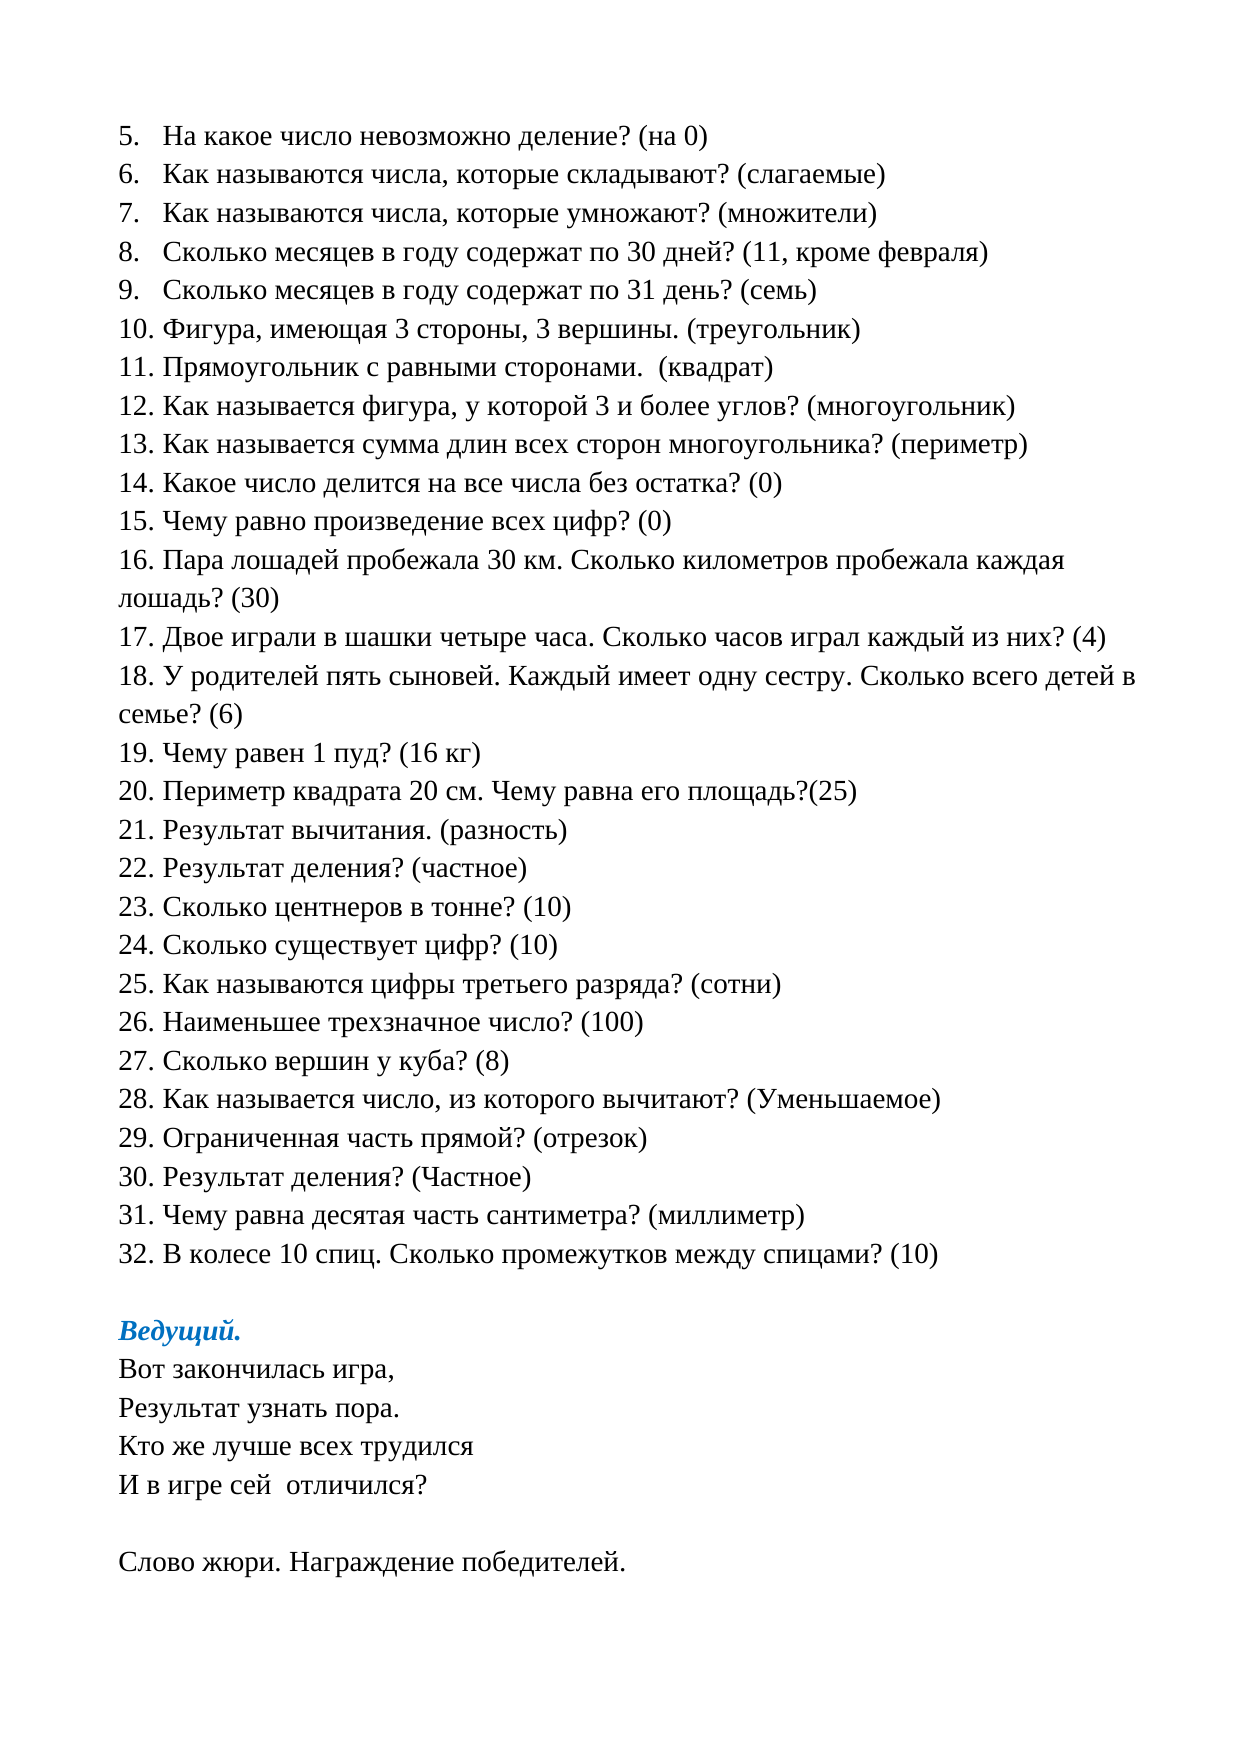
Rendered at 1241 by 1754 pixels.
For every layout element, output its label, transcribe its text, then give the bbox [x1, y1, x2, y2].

list Сколько месяцев в году содержат по 30 дней? (11, кроме февраля) [118, 234, 1152, 267]
text Слово жюри. Награждение победителей. [118, 1544, 1152, 1578]
list В колесе 10 спиц. Сколько промежутков между спицами? (10) [118, 1236, 1152, 1269]
text Вот закончилась игра, [118, 1351, 1152, 1385]
text Результат узнать пора. [118, 1390, 1152, 1423]
list Как называется число, из которого вычитают? (Уменьшаемое) [118, 1082, 1152, 1115]
list Прямоугольник с равными сторонами. (квадрат) [118, 349, 1152, 383]
list Фигура, имеющая 3 стороны, 3 вершины. (треугольник) [118, 311, 1152, 344]
list Периметр квадрата . Чему равна его площадь?(25) [118, 773, 1152, 807]
list Сколько месяцев в году содержат по 31 день? (семь) [118, 272, 1152, 306]
list Ограниченная часть прямой? (отрезок) [118, 1120, 1152, 1154]
text Кто же лучше всех трудился [118, 1428, 1152, 1462]
list Результат деления? (частное) [118, 850, 1152, 884]
list Результат вычитания. (разность) [118, 812, 1152, 845]
list Результат деления? (Частное) [118, 1159, 1152, 1192]
list Как называются цифры третьего разряда? (сотни) [118, 966, 1152, 999]
list Наименьшее трехзначное число? (100) [118, 1004, 1152, 1038]
list Как называется фигура, у которой 3 и более углов? (многоугольник) [118, 388, 1152, 421]
list Как называются числа, которые умножают? (множители) [118, 195, 1152, 229]
text Ведущий. [118, 1313, 1152, 1346]
list Как называется сумма длин всех сторон многоугольника? (периметр) [118, 426, 1152, 460]
list Какое число делится на все числа без остатка? (0) [118, 465, 1152, 498]
list Сколько существует цифр? (10) [118, 927, 1152, 961]
list Сколько центнеров в тонне? (10) [118, 889, 1152, 922]
list Чему равна десятая часть сантиметра? (миллиметр) [118, 1197, 1152, 1231]
text И в игре сей отличился? [118, 1467, 1152, 1501]
list Пара лошадей пробежала . Сколько километров пробежала каждая лошадь? (30) [118, 542, 1152, 614]
list У родителей пять сыновей. Каждый имеет одну сестру. Сколько всего детей в семье? (6) [118, 658, 1152, 730]
list Чему равно произведение всех цифр? (0) [118, 503, 1152, 537]
list Чему равен 1 пуд? () [118, 735, 1152, 768]
list Сколько вершин у куба? (8) [118, 1043, 1152, 1077]
list Как называются числа, которые складывают? (слагаемые) [118, 157, 1152, 190]
list Двое играли в шашки четыре часа. Сколько часов играл каждый из них? (4) [118, 619, 1152, 653]
list На какое число невозможно деление? (на 0) [118, 118, 1152, 152]
